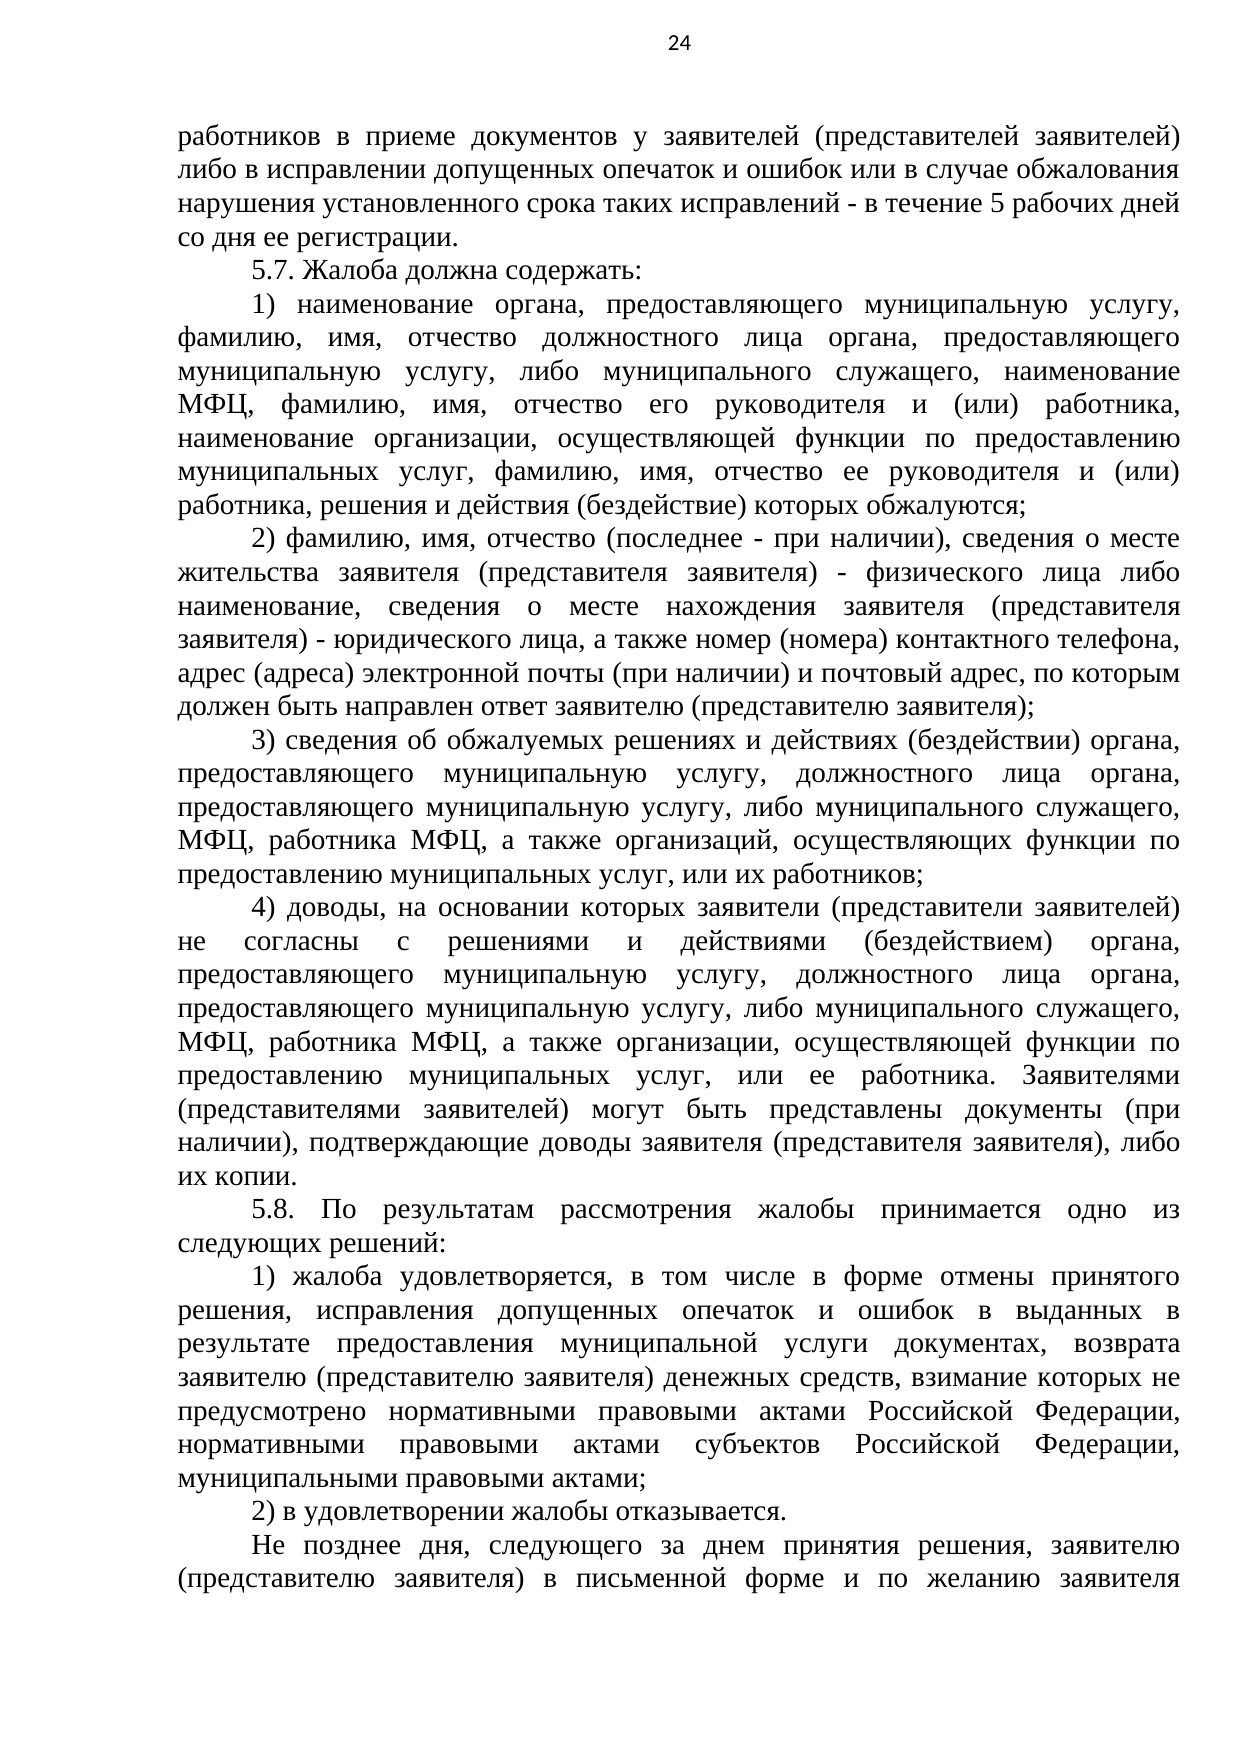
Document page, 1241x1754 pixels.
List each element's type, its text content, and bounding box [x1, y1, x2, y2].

text 5.7. Жалоба должна содержать: [177, 252, 1181, 286]
text 2) в удовлетворении жалобы отказывается. [177, 1493, 1181, 1527]
text 1) жалоба удовлетворяется, в том числе в форме отмены принятого решения, исправления допущенных опечаток и ошибок в выданных в результате предоставления муниципальной услуги документах, возврата заявителю (представителю заявителя) денежных средств, взимание которых не предусмотрено нормативными правовыми актами Российской Федерации, нормативными правовыми актами субъектов Российской Федерации, муниципальными правовыми актами; [177, 1258, 1181, 1493]
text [177, 1527, 1181, 1594]
text 3) сведения об обжалуемых решениях и действиях (бездействии) органа, предоставляющего муниципальную услугу, должностного лица органа, предоставляющего муниципальную услугу, либо муниципального служащего, МФЦ, работника МФЦ, а также организаций, осуществляющих функции по предоставлению муниципальных услуг, или их работников; [177, 722, 1181, 889]
text 4) доводы, на основании которых заявители (представители заявителей) не согласны с решениями и действиями (бездействием) органа, предоставляющего муниципальную услугу, должностного лица органа, предоставляющего муниципальную услугу, либо муниципального служащего, МФЦ, работника МФЦ, а также организации, осуществляющей функции по предоставлению муниципальных услуг, или ее работника. Заявителями (представителями заявителей) могут быть представлены документы (при наличии), подтверждающие доводы заявителя (представителя заявителя), либо их копии. [177, 889, 1181, 1191]
text 1) наименование органа, предоставляющего муниципальную услугу, фамилию, имя, отчество должностного лица органа, предоставляющего муниципальную услугу, либо муниципального служащего, наименование МФЦ, фамилию, имя, отчество его руководителя и (или) работника, наименование организации, осуществляющей функции по предоставлению муниципальных услуг, фамилию, имя, отчество ее руководителя и (или) работника, решения и действия (бездействие) которых обжалуются; [177, 286, 1181, 521]
text 5.8. По результатам рассмотрения жалобы принимается одно из следующих решений: [177, 1191, 1181, 1258]
text 2) фамилию, имя, отчество (последнее - при наличии), сведения о месте жительства заявителя (представителя заявителя) - физического лица либо наименование, сведения о месте нахождения заявителя (представителя заявителя) - юридического лица, а также номер (номера) контактного телефона, адрес (адреса) электронной почты (при наличии) и почтовый адрес, по которым должен быть направлен ответ заявителю (представителю заявителя); [177, 521, 1181, 722]
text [177, 118, 1181, 252]
